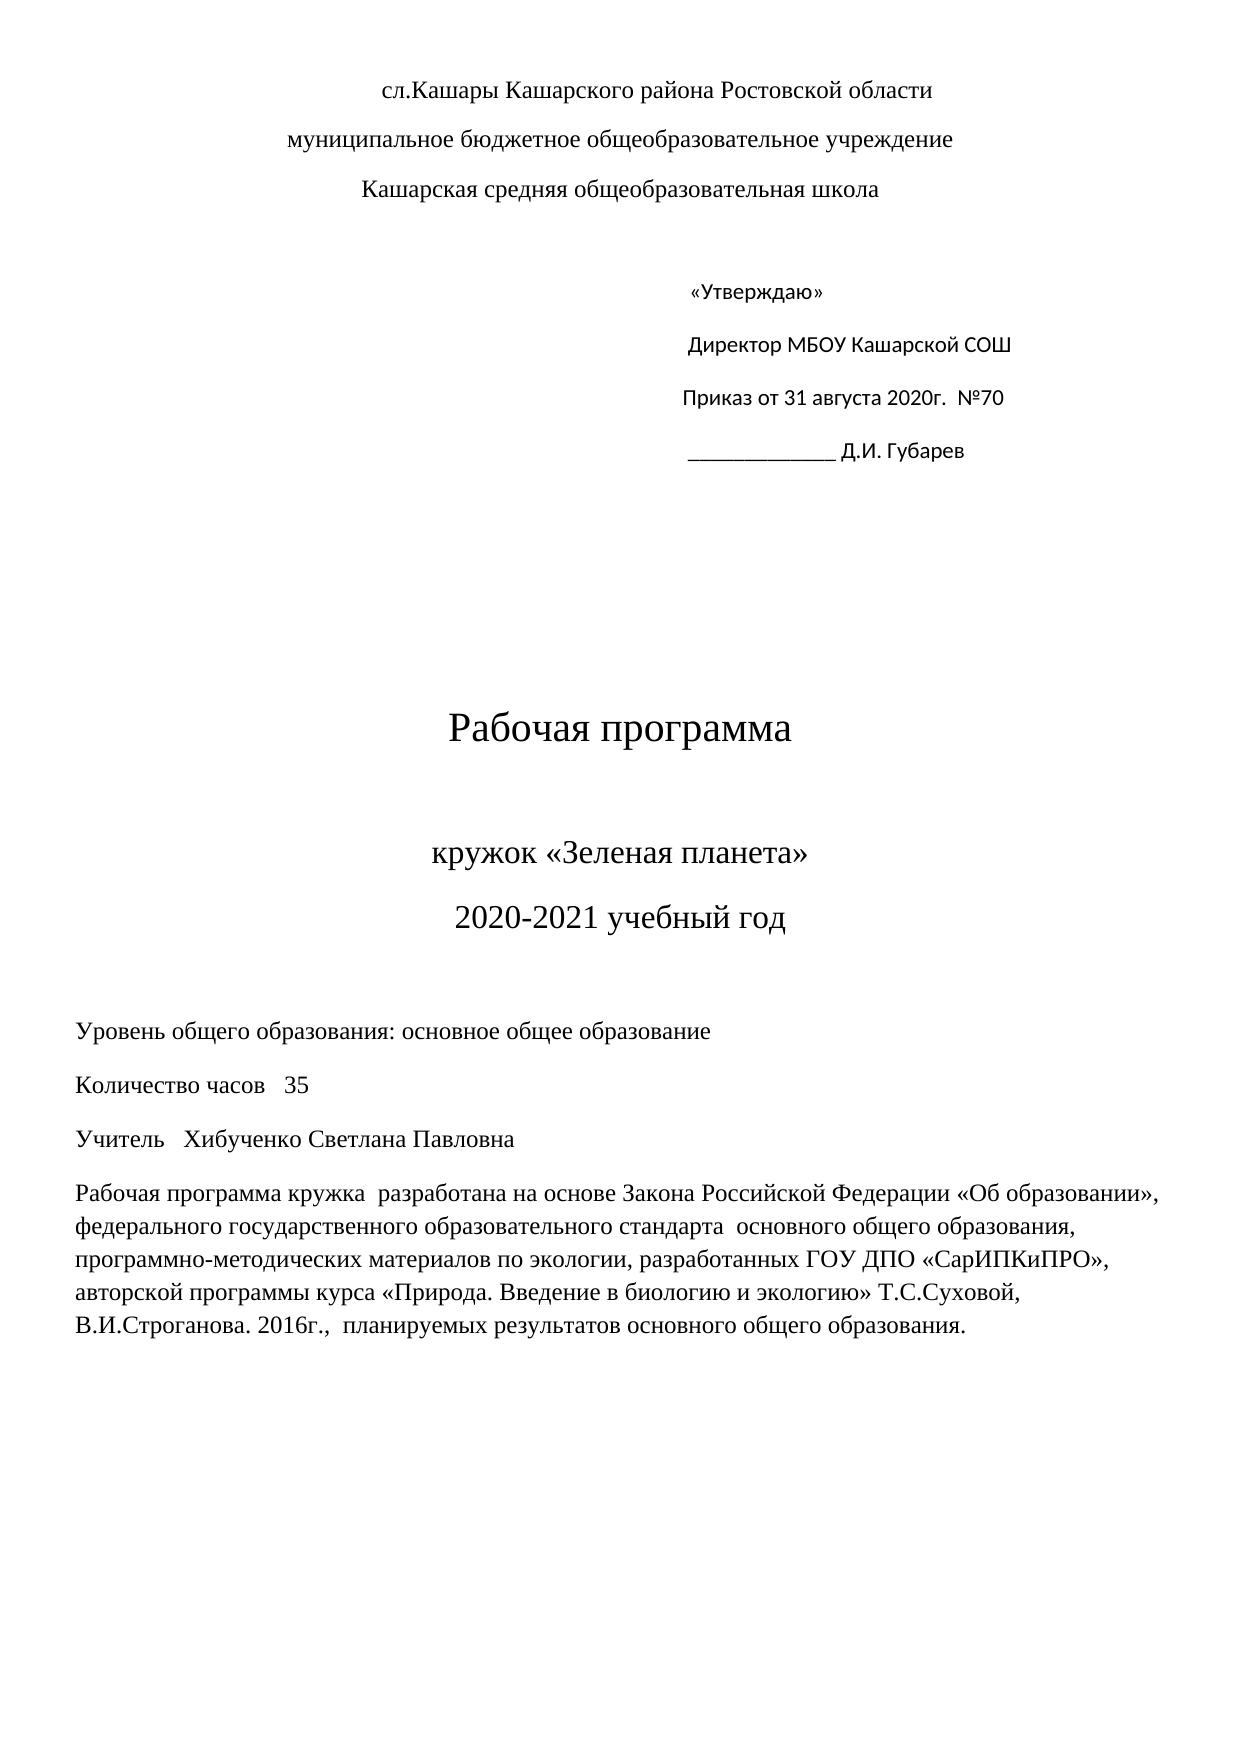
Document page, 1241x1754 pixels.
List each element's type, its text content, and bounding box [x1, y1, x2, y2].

text Кашарская средняя общеобразовательная школа [75, 174, 1165, 203]
text муниципальное бюджетное общеобразовательное учреждение [75, 124, 1165, 153]
text Рабочая программа [75, 703, 1165, 751]
text Учитель Хибученко Светлана Павловна [75, 1124, 1165, 1153]
text 2020-2021 учебный год [75, 898, 1165, 936]
text сл.Кашары Кашарского района Ростовской области [75, 75, 1165, 104]
text _____________ Д.И. Губарев [75, 436, 1165, 464]
text «Утверждаю» [75, 277, 1165, 305]
text Директор МБОУ Кашарской СОШ [75, 330, 1165, 358]
text Количество часов 35 [75, 1070, 1165, 1099]
text Рабочая программа кружка разработана на основе Закона Российской Федерации «Об образовании», федерального государственного образовательного стандарта основного общего образования, программно-методических материалов по экологии, разработанных ГОУ ДПО «СарИПКиПРО», авторской программы курса «Природа. Введение в биологию и экологию» Т.С.Суховой, В.И.Строганова. 2016г., планируемых результатов основного общего образования. [75, 1178, 1165, 1339]
text Уровень общего образования: основное общее образование [75, 1016, 1165, 1045]
text Приказ от 31 августа 2020г. №70 [75, 383, 1165, 411]
text кружок «Зеленая планета» [75, 833, 1165, 871]
